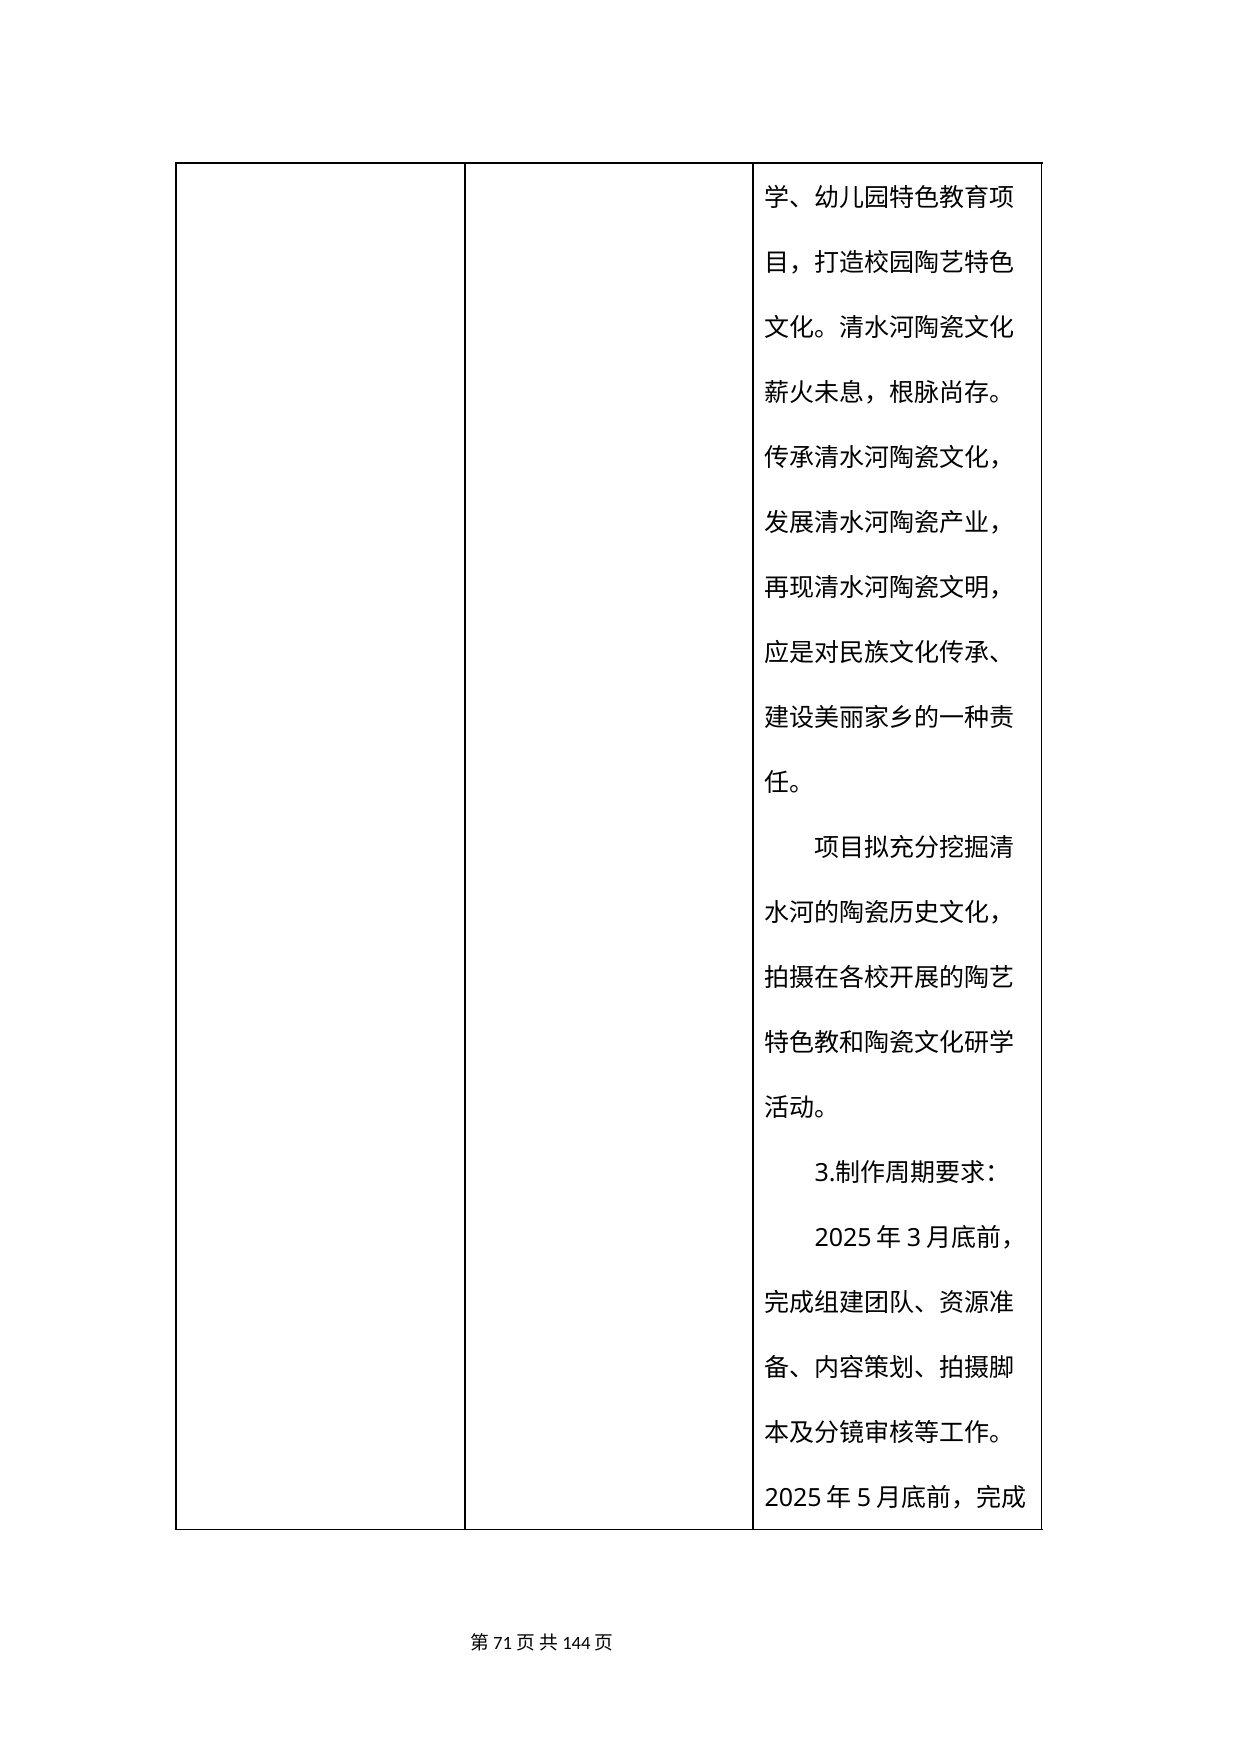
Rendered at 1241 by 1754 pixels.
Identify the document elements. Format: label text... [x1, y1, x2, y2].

table_cell 1 [177, 164, 464, 1528]
table_cell [466, 164, 752, 1528]
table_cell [754, 164, 1041, 1528]
